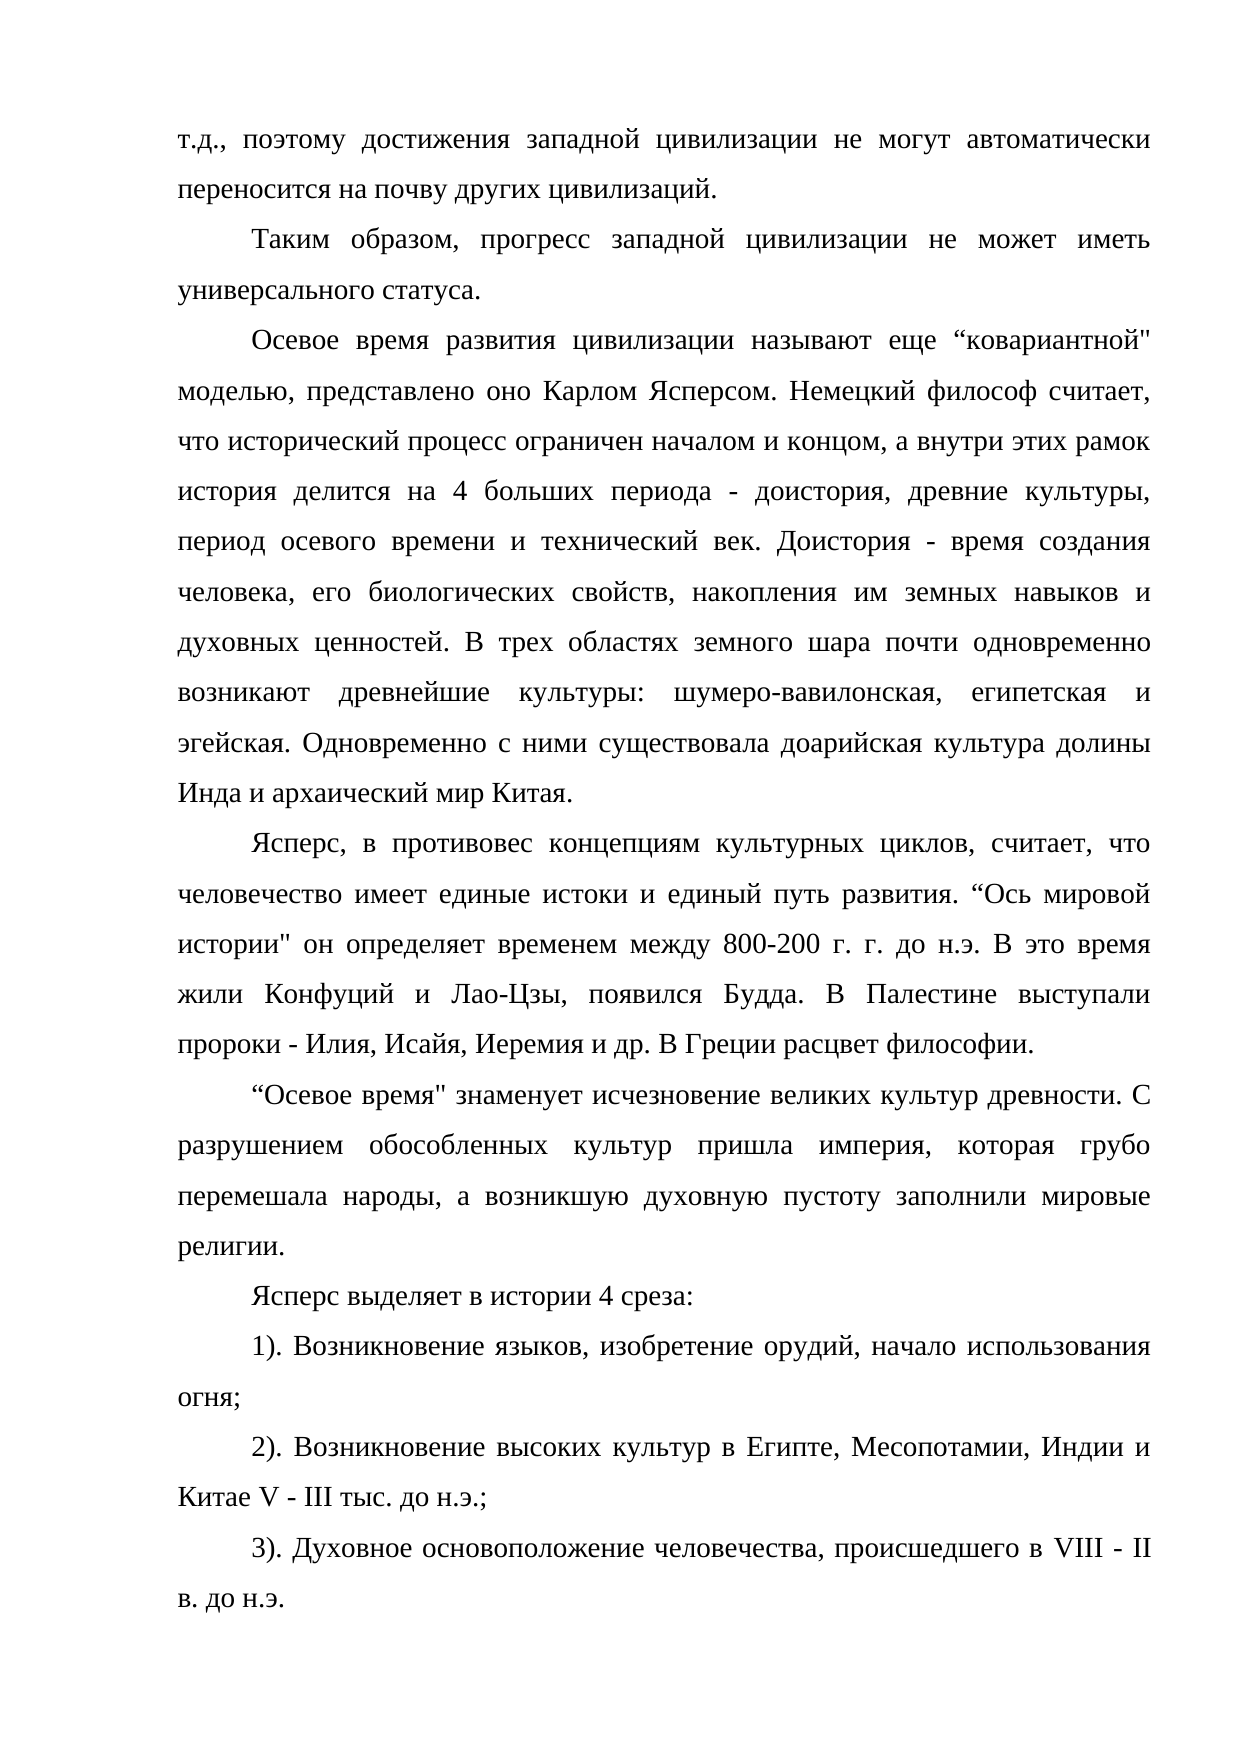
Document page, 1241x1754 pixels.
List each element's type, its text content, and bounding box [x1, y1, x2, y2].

text “Осевое время" знаменует исчезновение великих культур древности. С разрушением обособленных культур пришла империя, которая грубо перемешала народы, а возникшую духовную пустоту заполнили мировые религии. [177, 1077, 1152, 1261]
text Осевое время развития цивилизации называют еще “ковариантной" моделью, представлено оно Карлом Ясперсом. Немецкий философ считает, что исторический процесс ограничен началом и концом, а внутри этих рамок история делится на 4 больших периода - доистория, древние культуры, период осевого времени и технический век. Доистория - время создания человека, его биологических свойств, накопления им земных навыков и духовных ценностей. В трех областях земного шара почти одновременно возникают древнейшие культуры: шумеро-вавилонская, египетская и эгейская. Одновременно с ними существовала доарийская культура долины Инда и архаический мир Китая. [177, 322, 1152, 809]
text 3). Духовное основоположение человечества, происшедшего в VIII - II в. до н.э. [177, 1530, 1152, 1614]
text Ясперс выделяет в истории 4 среза: [177, 1278, 1152, 1312]
text 2). Возникновение высоких культур в Египте, Месопотамии, Индии и Китае V - III тыс. до н.э.; [177, 1429, 1152, 1513]
text 1). Возникновение языков, изобретение орудий, начало использования огня; [177, 1328, 1152, 1412]
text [177, 121, 1152, 205]
text Таким образом, прогресс западной цивилизации не может иметь универсального статуса. [177, 222, 1152, 306]
text Ясперс, в противовес концепциям культурных циклов, считает, что человечество имеет единые истоки и единый путь развития. “Ось мировой истории" он определяет временем между 800-. г. до н.э. В это время жили Конфуций и Лао-Цзы, появился Будда. В Палестине выступали пророки - Илия, Исайя, Иеремия и др. В Греции расцвет философии. [177, 825, 1152, 1060]
